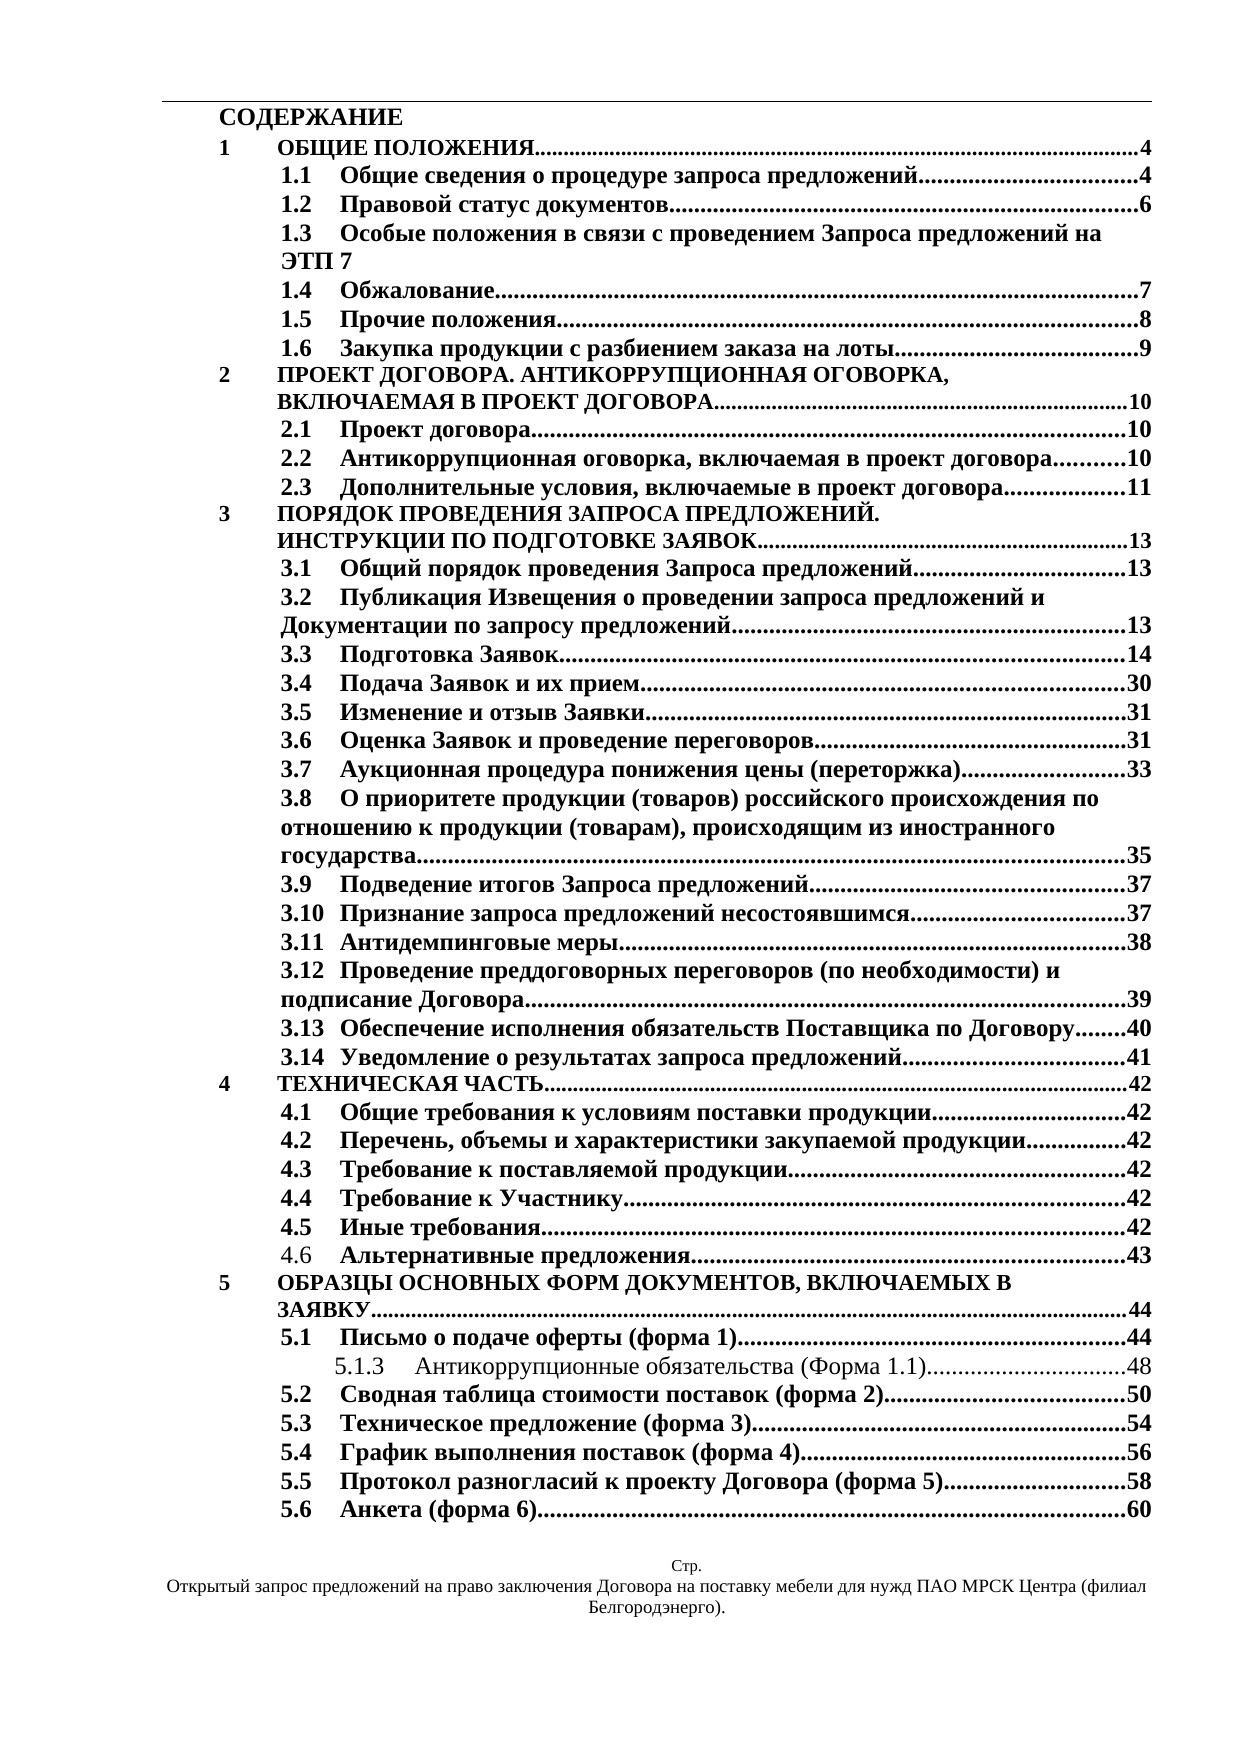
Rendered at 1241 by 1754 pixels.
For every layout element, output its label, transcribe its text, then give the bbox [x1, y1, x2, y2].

text 4.5 Иные требования 42 [280, 1212, 1133, 1241]
text 5.3 Техническое предложение (форма 3) 54 [280, 1408, 1133, 1437]
text 4.6 Альтернативные предложения 43 [280, 1241, 1133, 1269]
text 3.2 Публикация Извещения о проведении запроса предложений и Документации по запросу предложений 13 [280, 582, 1133, 639]
text 1 Общие положения 4 [218, 134, 1033, 160]
text 1.6 Закупка продукции с разбиением заказа на лоты 9 [280, 333, 1133, 361]
text 5.2 Сводная таблица стоимости поставок (форма 2) 50 [280, 1379, 1133, 1408]
text 3.3 Подготовка Заявок 14 [280, 639, 1133, 668]
text 3.13 Обеспечение исполнения обязательств Поставщика по Договору 40 [280, 1013, 1133, 1042]
text 3.10 Признание запроса предложений несостоявшимся 37 [280, 898, 1133, 927]
text 2.3 Дополнительные условия, включаемые в проект договора 11 [280, 472, 1133, 500]
text 3.7 Аукционная процедура понижения цены (переторжка) 33 [280, 754, 1133, 783]
text 4.4 Требование к Участнику. 42 [280, 1183, 1133, 1212]
text 2.2 Антикоррупционная оговорка, включаемая в проект договора 10 [280, 443, 1133, 472]
text 3.6 Оценка Заявок и проведение переговоров 31 [280, 726, 1133, 754]
text 3.8 О приоритете продукции (товаров) российского происхождения по отношению к продукции (товарам), происходящим из иностранного государства 35 [280, 783, 1133, 869]
text 1.3 Особые положения в связи с проведением Запроса предложений на ЭТП 7 [280, 218, 1133, 275]
text 5.5 Протокол разногласий к проекту Договора (форма 5) 58 [280, 1466, 1133, 1494]
text 1.4 Обжалование 7 [280, 275, 1133, 304]
text 3.9 Подведение итогов Запроса предложений 37 [280, 869, 1133, 898]
text СОДЕРЖАНИЕ [218, 102, 938, 131]
text 5 Образцы основных форм документов, включаемых в Заявку 44 [218, 1269, 1033, 1322]
text 5.1.3 Антикоррупционные обязательства (Форма 1.1). 48 [334, 1351, 1144, 1379]
text 5.1 Письмо о подаче оферты (форма 1) 44 [280, 1322, 1133, 1351]
text 3 Порядок проведения Запроса предложений. Инструкции по подготовке Заявок 13 [218, 500, 1033, 553]
text 4.3 Требование к поставляемой продукции 42 [280, 1154, 1133, 1183]
text 2 Проект Договора. Антикоррупционная оговорка, включаемая в проект договора 10 [218, 361, 1033, 414]
text 4 Техническая часть 42 [218, 1071, 1033, 1097]
text 3.11 Антидемпинговые меры 38 [280, 927, 1133, 956]
text 5.4 График выполнения поставок (форма 4) 56 [280, 1437, 1133, 1466]
text 1.5 Прочие положения 8 [280, 304, 1133, 333]
text 3.4 Подача Заявок и их прием 30 [280, 668, 1133, 697]
text 3.5 Изменение и отзыв Заявки 31 [280, 697, 1133, 726]
text 2.1 Проект договора 10 [280, 414, 1133, 443]
text 5.6 Анкета (форма 6) 60 [280, 1494, 1133, 1523]
text 4.2 Перечень, объемы и характеристики закупаемой продукции 42 [280, 1126, 1133, 1154]
text 1.2 Правовой статус документов 6 [280, 189, 1133, 218]
text 3.12 Проведение преддоговорных переговоров (по необходимости) и подписание Договора 39 [280, 956, 1133, 1013]
text 1.1 Общие сведения о процедуре запроса предложений 4 [280, 160, 1133, 189]
text 4.1 Общие требования к условиям поставки продукции 42 [280, 1097, 1133, 1126]
text 3.1 Общий порядок проведения Запроса предложений 13 [280, 553, 1133, 582]
text 3.14 Уведомление о результатах запроса предложений 41 [280, 1042, 1133, 1071]
